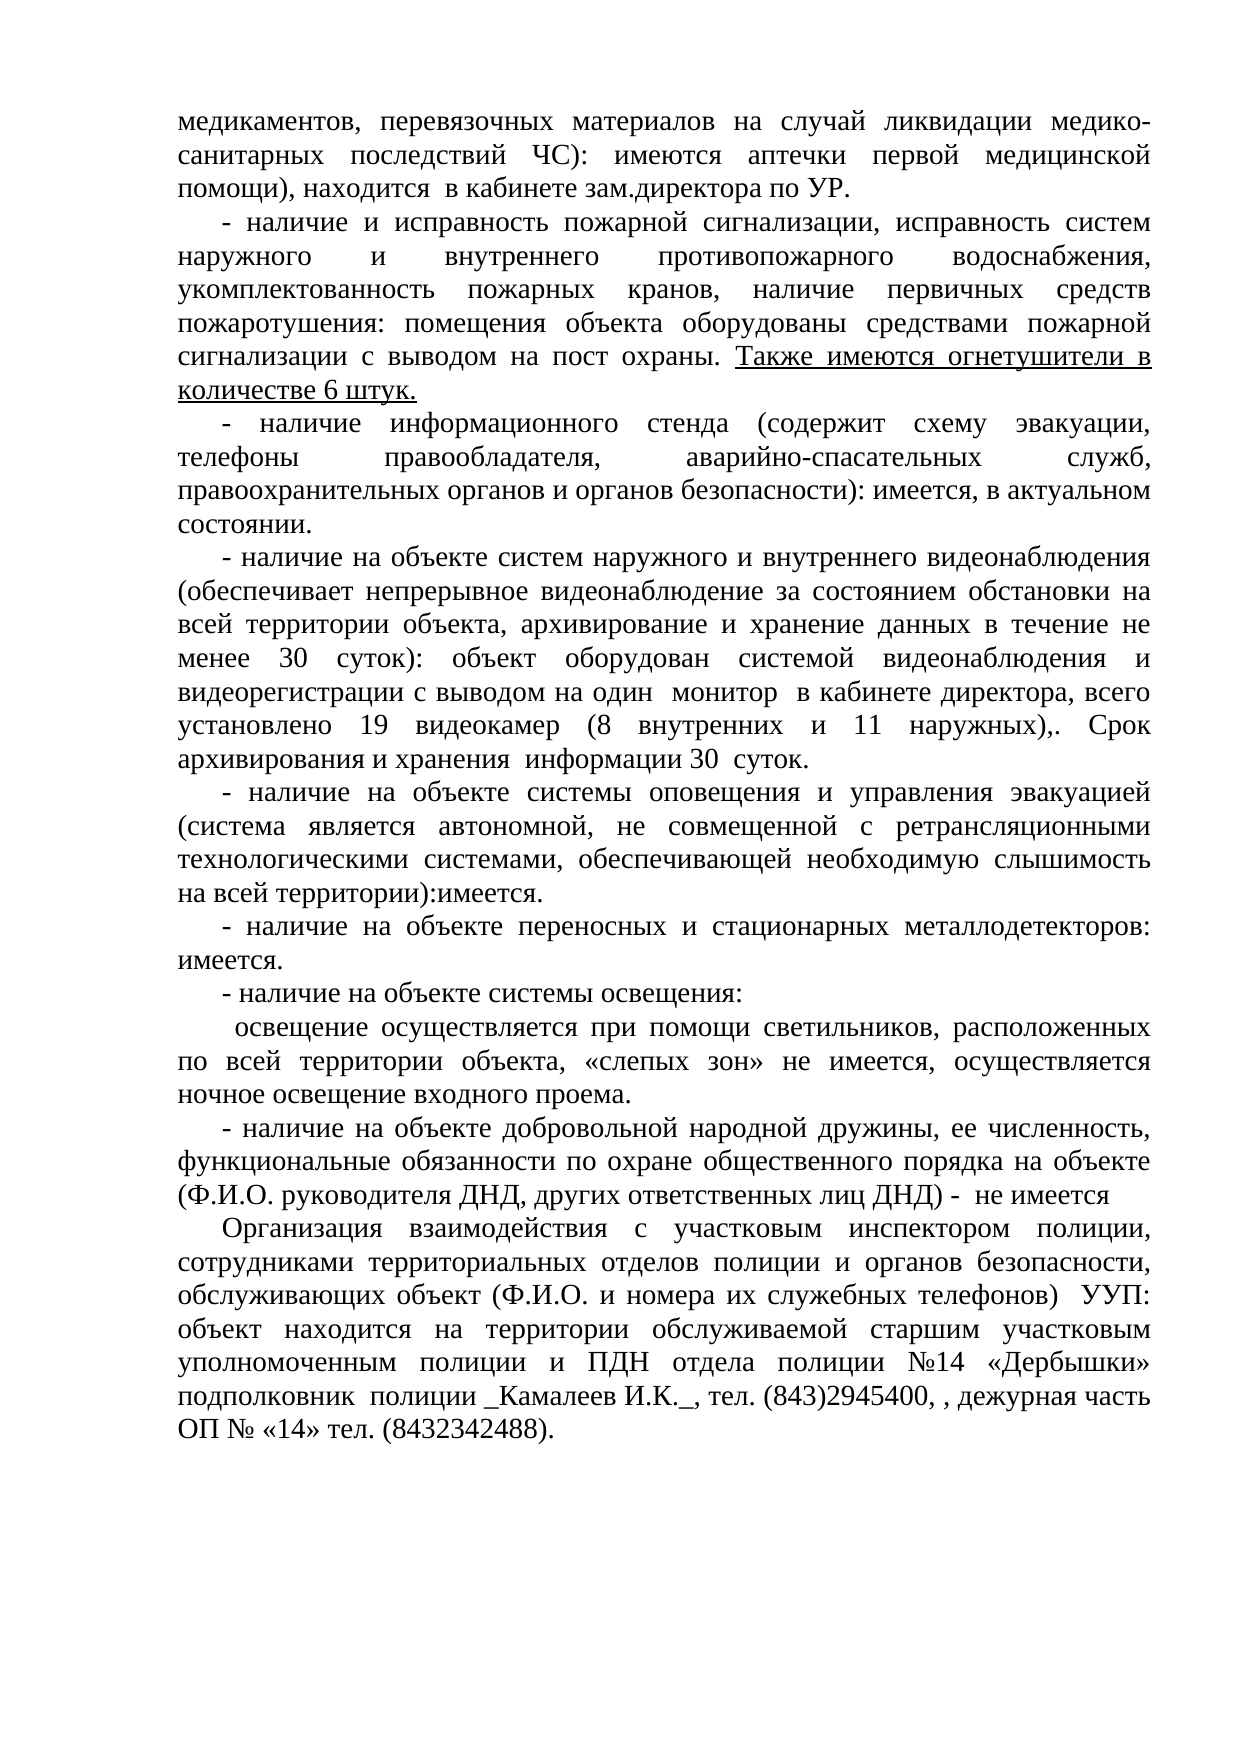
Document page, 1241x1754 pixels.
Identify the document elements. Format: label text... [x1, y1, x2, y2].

text - наличие на объекте системы освещения: [177, 976, 1152, 1009]
text - наличие и исправность пожарной сигнализации, исправность систем наружного и внутреннего противопожарного водоснабжения, укомплектованность пожарных кранов, наличие первичных средств пожаротушения: помещения объекта оборудованы средствами пожарной сигнализации с выводом на пост охраны. Также имеются огнетушители в количестве 6 штук. [177, 204, 1152, 405]
text - наличие на объекте добровольной народной дружины, ее численность, функциональные обязанности по охране общественного порядка на объекте (Ф.И.О. руководителя ДНД, других ответственных лиц ДНД) - не имеется [177, 1110, 1152, 1210]
text Организация взаимодействия с участковым инспектором полиции, сотрудниками территориальных отделов полиции и органов безопасности, обслуживающих объект (Ф.И.О. и номера их служебных телефонов) УУП: объект находится на территории обслуживаемой старшим участковым уполномоченным полиции и ПДН отдела полиции №14 «Дербышки» подполковник полиции _Камалеев И.К._, тел. (843)2945400, , дежурная часть ОП № «14» тел. (8432342488). [177, 1210, 1152, 1445]
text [177, 103, 1152, 204]
text - наличие информационного стенда (содержит схему эвакуации, телефоны правообладателя, аварийно-спасательных служб, правоохранительных органов и органов безопасности): имеется, в актуальном состоянии. [177, 405, 1152, 539]
text - наличие на объекте систем наружного и внутреннего видеонаблюдения (обеспечивает непрерывное видеонаблюдение за состоянием обстановки на всей территории объекта, архивирование и хранение данных в течение не менее 30 суток): объект оборудован системой видеонаблюдения и видеорегистрации с выводом на один монитор в кабинете директора, всего установлено 19 видеокамер (8 внутренних и 11 наружных),. Срок архивирования и хранения информации 30 суток. [177, 539, 1152, 774]
text - наличие на объекте системы оповещения и управления эвакуацией (система является автономной, не совмещенной с ретрансляционными технологическими системами, обеспечивающей необходимую слышимость на всей территории):имеется. [177, 774, 1152, 908]
text - наличие на объекте переносных и стационарных металлодетекторов: имеется. [177, 908, 1152, 976]
text освещение осуществляется при помощи светильников, расположенных по всей территории объекта, «слепых зон» не имеется, осуществляется ночное освещение входного проема. [177, 1009, 1152, 1110]
